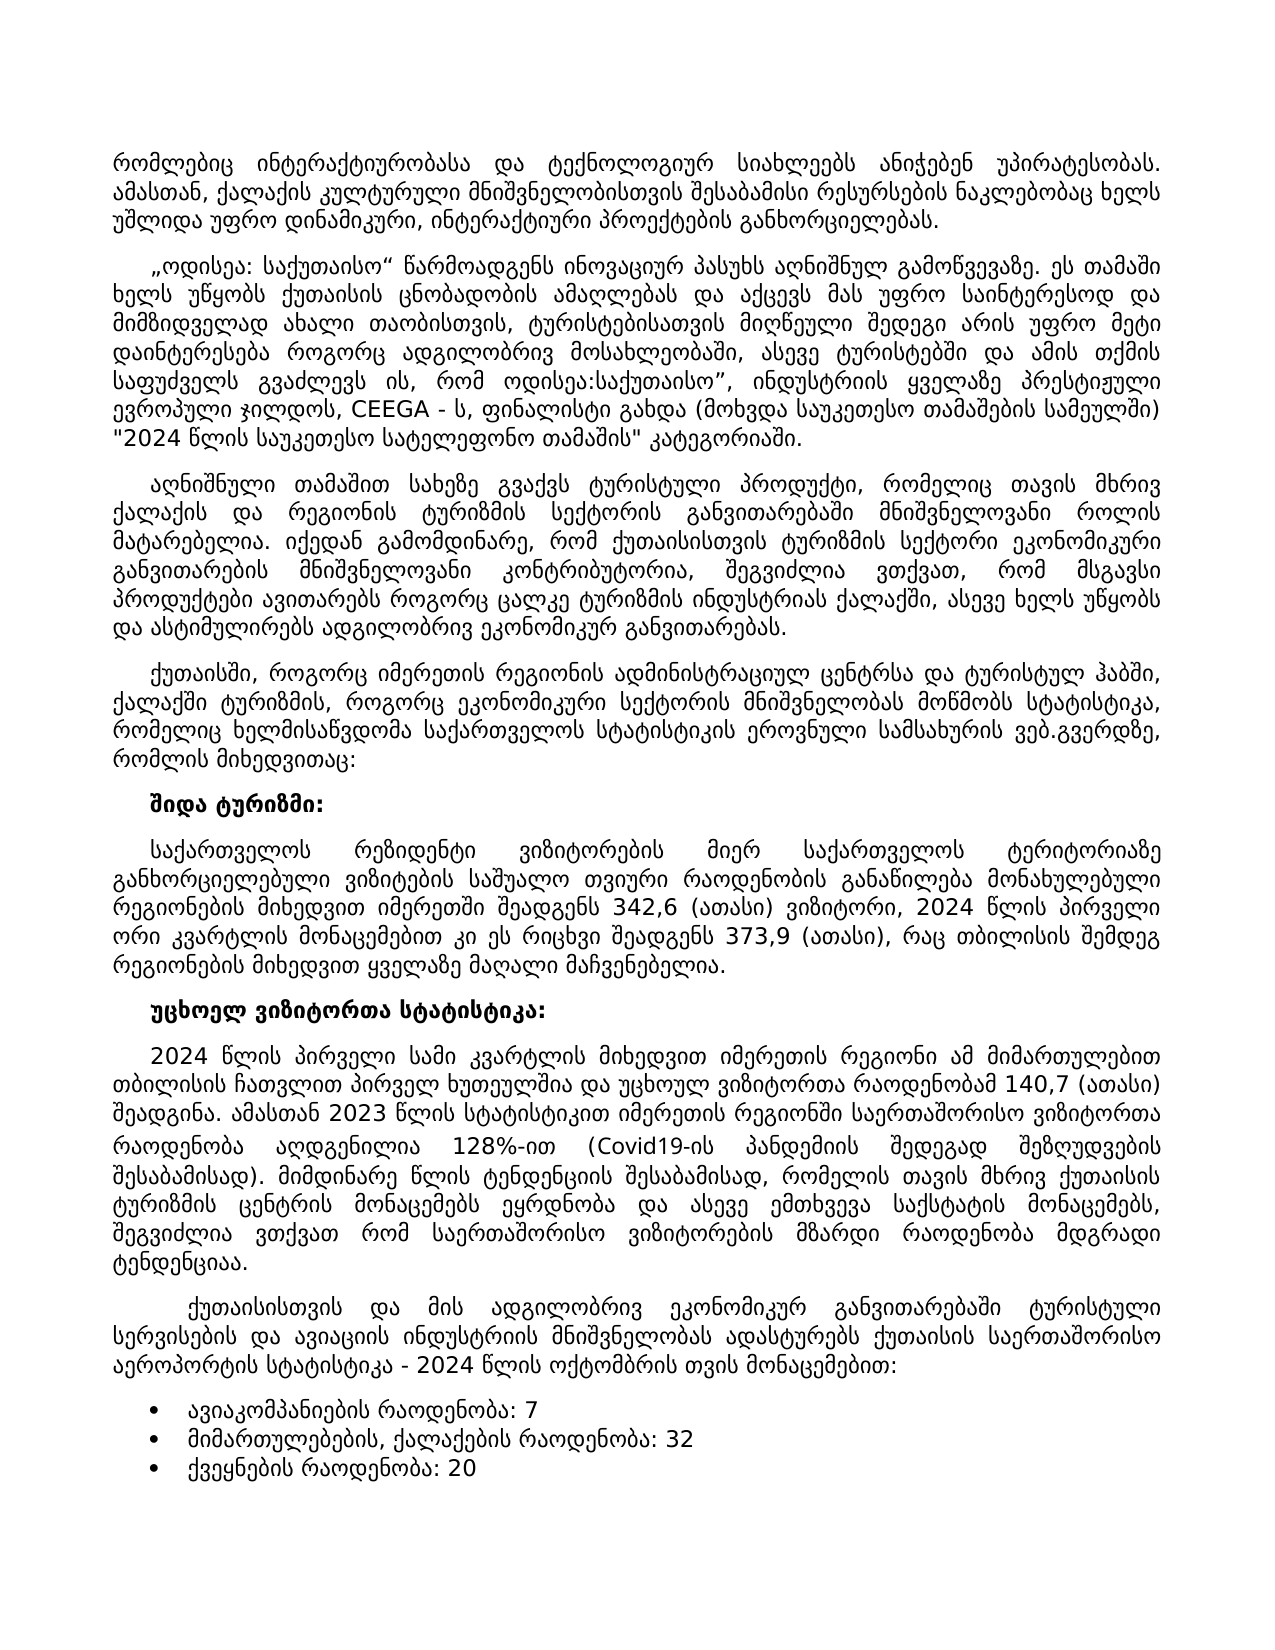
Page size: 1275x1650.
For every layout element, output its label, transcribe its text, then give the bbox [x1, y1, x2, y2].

list მიმართულებების, ქალაქების რაოდენობა: 32 [150, 1426, 1162, 1453]
text შიდა ტურიზმი: [112, 792, 1162, 818]
text „ოდისეა: საქუთაისო“ წარმოადგენს ინოვაციურ პასუხს აღნიშნულ გამოწვევაზე. ეს თამაში ხელს უწყობს ქუთაისის ცნობადობის ამაღლებას და აქცევს მას უფრო საინტერესოდ და მიმზიდველად ახალი თაობისთვის, ტურისტებისათვის მიღწეული შედეგი არის უფრო მეტი დაინტერესება როგორც ადგილობრივ მოსახლეობაში, ასევე ტურისტებში და ამის თქმის საფუძველს გვაძლევს ის, რომ ოდისეა:საქუთაისო”, ინდუსტრიის ყველაზე პრესტიჟული ევროპული ჯილდოს, CEEGA - ს, ფინალისტი გახდა (მოხვდა საუკეთესო თამაშების სამეულში) "2024 წლის საუკეთესო სატელეფონო თამაშის" კატეგორიაში. [112, 253, 1162, 452]
text 2024 წლის პირველი სამი კვარტლის მიხედვით იმერეთის რეგიონი ამ მიმართულებით თბილისის ჩათვლით პირველ ხუთეულშია და უცხოულ ვიზიტორთა რაოდენობამ 140,7 (ათასი) შეადგინა. ამასთან 2023 წლის სტატისტიკით იმერეთის რეგიონში საერთაშორისო ვიზიტორთა რაოდენობა აღდგენილია 128%-ით (Covid19-ის პანდემიის შედეგად შეზღუდვების შესაბამისად). მიმდინარე წლის ტენდენციის შესაბამისად, რომელის თავის მხრივ ქუთაისის ტურიზმის ცენტრის მონაცემებს ეყრდნობა და ასევე ემთხვევა საქსტატის მონაცემებს, შეგვიძლია ვთქვათ რომ საერთაშორისო ვიზიტორების მზარდი რაოდენობა მდგრადი ტენდენციაა. [112, 1043, 1162, 1276]
text ქუთაისში, როგორც იმერეთის რეგიონის ადმინისტრაციულ ცენტრსა და ტურისტულ ჰაბში, ქალაქში ტურიზმის, როგორც ეკონომიკური სექტორის მნიშვნელობას მოწმობს სტატისტიკა, რომელიც ხელმისაწვდომა საქართველოს სტატისტიკის ეროვნული სამსახურის ვებ.გვერდზე, რომლის მიხედვითაც: [112, 660, 1162, 773]
list ქვეყნების რაოდენობა: 20 [150, 1455, 1162, 1482]
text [112, 150, 1162, 234]
text აღნიშნული თამაშით სახეზე გვაქვს ტურისტული პროდუქტი, რომელიც თავის მხრივ ქალაქის და რეგიონის ტურიზმის სექტორის განვითარებაში მნიშვნელოვანი როლის მატარებელია. იქედან გამომდინარე, რომ ქუთაისისთვის ტურიზმის სექტორი ეკონომიკური განვითარების მნიშვნელოვანი კონტრიბუტორია, შეგვიძლია ვთქვათ, რომ მსგავსი პროდუქტები ავითარებს როგორც ცალკე ტურიზმის ინდუსტრიას ქალაქში, ასევე ხელს უწყობს და ასტიმულირებს ადგილობრივ ეკონომიკურ განვითარებას. [112, 471, 1162, 641]
text საქართველოს რეზიდენტი ვიზიტორების მიერ საქართველოს ტერიტორიაზე განხორციელებული ვიზიტების საშუალო თვიური რაოდენობის განაწილება მონახულებული რეგიონების მიხედვით იმერეთში შეადგენს 342,6 (ათასი) ვიზიტორი, 2024 წლის პირველი ორი კვარტლის მონაცემებით კი ეს რიცხვი შეადგენს 373,9 (ათასი), რაც თბილისის შემდეგ რეგიონების მიხედვით ყველაზე მაღალი მაჩვენებელია. [112, 837, 1162, 979]
text ქუთაისისთვის და მის ადგილობრივ ეკონომიკურ განვითარებაში ტურისტული სერვისების და ავიაციის ინდუსტრიის მნიშვნელობას ადასტურებს ქუთაისის საერთაშორისო აეროპორტის სტატისტიკა - 2024 წლის ოქტომბრის თვის მონაცემებით: [112, 1294, 1162, 1379]
text უცხოელ ვიზიტორთა სტატისტიკა: [112, 997, 1162, 1024]
list ავიაკომპანიების რაოდენობა: 7 [150, 1397, 1162, 1424]
